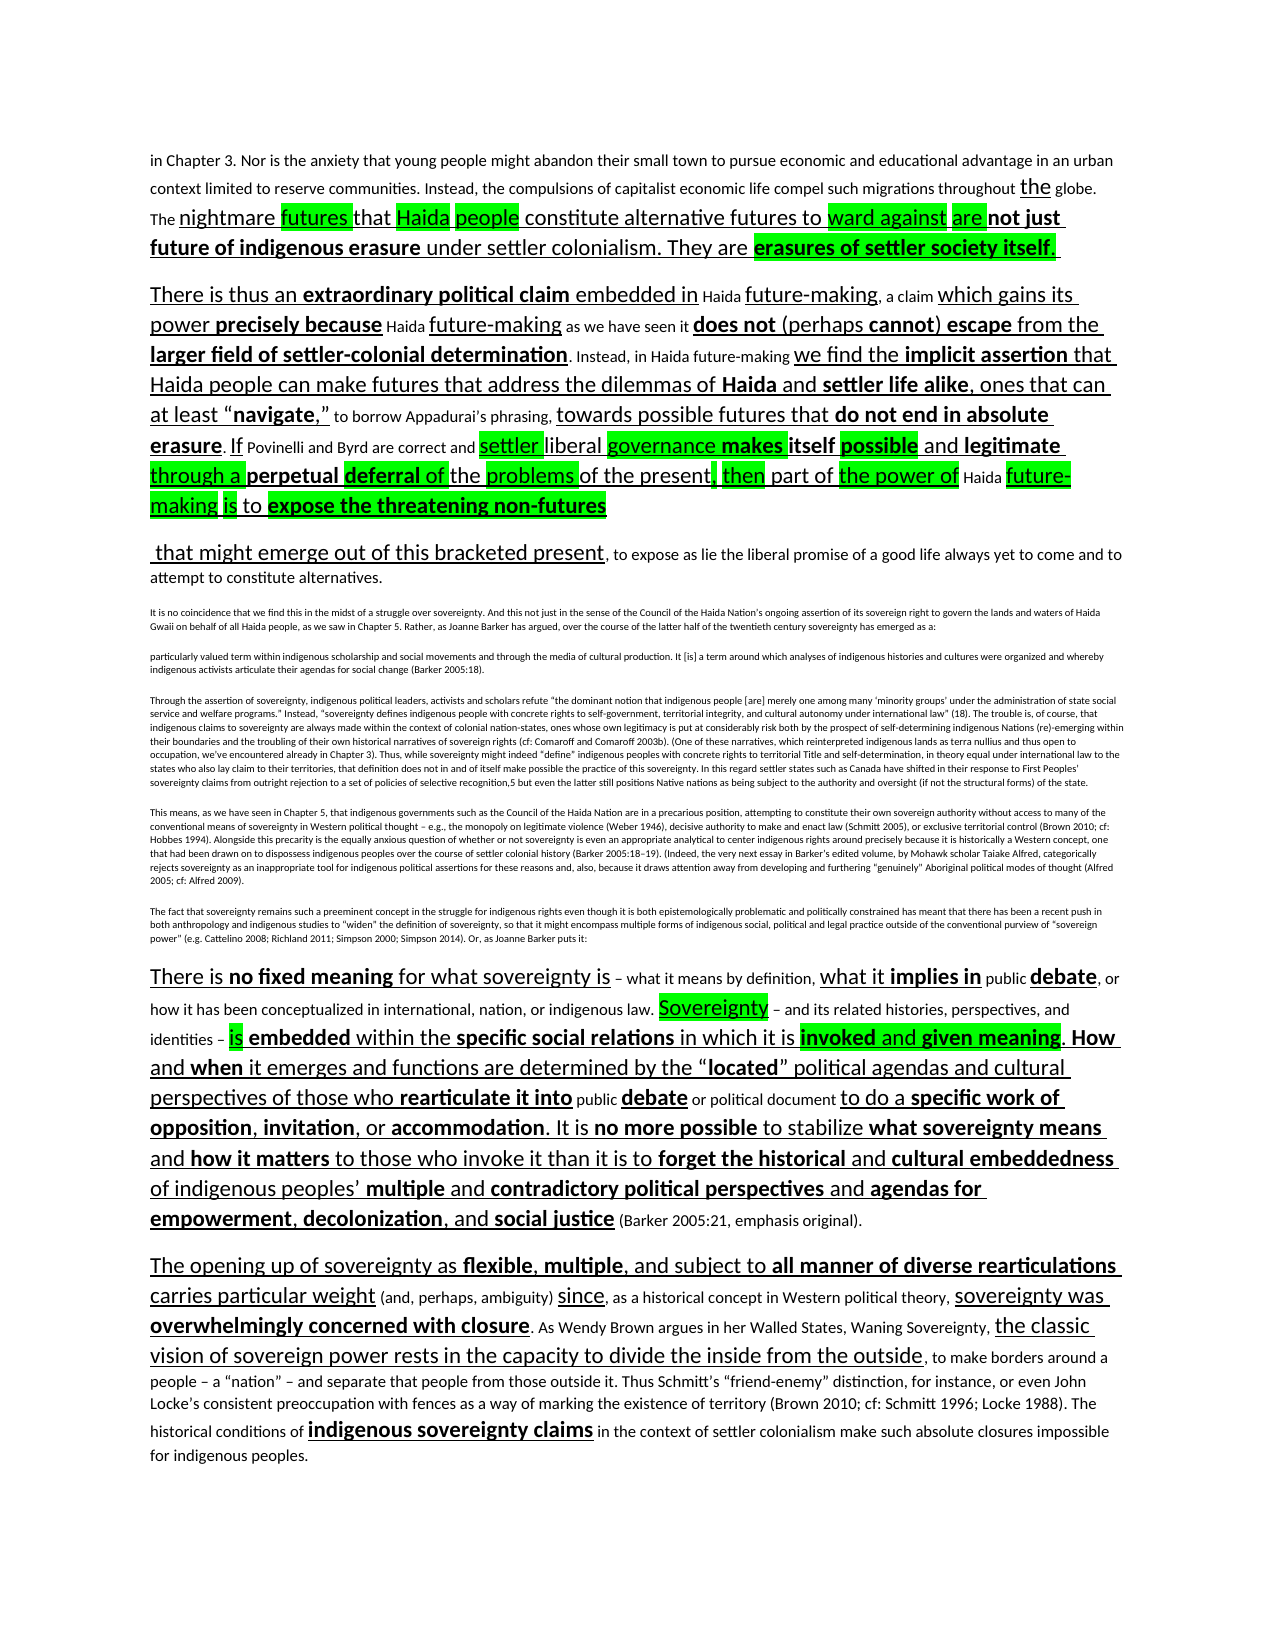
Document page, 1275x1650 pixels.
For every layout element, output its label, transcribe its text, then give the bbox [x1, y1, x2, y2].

text particularly valued term within indigenous scholarship and social movements and through the media of cultural production. It [is] a term around which analyses of indigenous histories and cultures were organized and whereby indigenous activists articulate their agendas for social change (Barker 2005:18). [150, 650, 1125, 677]
text that might emerge out of this bracketed present, to expose as lie the liberal promise of a good life always yet to come and to attempt to constitute alternatives. [150, 538, 1125, 588]
text There is thus an extraordinary political claim embedded in Haida future-making, a claim which gains its power precisely because Haida future-making as we have seen it does not (perhaps cannot) escape from the larger field of settler-colonial determination. Instead, in Haida future-making we find the implicit assertion that Haida people can make futures that address the dilemmas of Haida and settler life alike, ones that can at least “navigate,” to borrow Appadurai’s phrasing, towards possible futures that do not end in absolute erasure. If Povinelli and Byrd are correct and settler liberal governance makes itself possible and legitimate through a perpetual deferral of the problems of the present, then part of the power of Haida future-making is to expose the threatening non-futures [150, 280, 1125, 519]
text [150, 150, 1125, 261]
text This means, as we have seen in Chapter 5, that indigenous governments such as the Council of the Haida Nation are in a precarious position, attempting to constitute their own sovereign authority without access to many of the conventional means of sovereignty in Western political thought – e.g., the monopoly on legitimate violence (Weber 1946), decisive authority to make and enact law (Schmitt 2005), or exclusive territorial control (Brown 2010; cf: Hobbes 1994). Alongside this precarity is the equally anxious question of whether or not sovereignty is even an appropriate analytical to center indigenous rights around precisely because it is historically a Western concept, one that had been drawn on to dispossess indigenous peoples over the course of settler colonial history (Barker 2005:18–19). (Indeed, the very next essay in Barker’s edited volume, by Mohawk scholar Taiake Alfred, categorically rejects sovereignty as an inappropriate tool for indigenous political assertions for these reasons and, also, because it draws attention away from developing and furthering “genuinely” Aboriginal political modes of thought (Alfred 2005; cf: Alfred 2009). [150, 806, 1125, 887]
text There is no fixed meaning for what sovereignty is – what it means by definition, what it implies in public debate, or how it has been conceptualized in international, nation, or indigenous law. Sovereignty – and its related histories, perspectives, and identities – is embedded within the specific social relations in which it is invoked and given meaning. How and when it emerges and functions are determined by the “located” political agendas and cultural perspectives of those who rearticulate it into public debate or political document to do a specific work of opposition, invitation, or accommodation. It is no more possible to stabilize what sovereignty means and how it matters to those who invoke it than it is to forget the historical and cultural embeddedness of indigenous peoples’ multiple and contradictory political perspectives and agendas for empowerment, decolonization, and social justice (Barker 2005:21, emphasis original). [150, 962, 1125, 1232]
text The opening up of sovereignty as flexible, multiple, and subject to all manner of diverse rearticulations carries particular weight (and, perhaps, ambiguity) since, as a historical concept in Western political theory, sovereignty was overwhelmingly concerned with closure. As Wendy Brown argues in her Walled States, Waning Sovereignty, the classic vision of sovereign power rests in the capacity to divide the inside from the outside, to make borders around a people – a “nation” – and separate that people from those outside it. Thus Schmitt’s “friend-enemy” distinction, for instance, or even John Locke’s consistent preoccupation with fences as a way of marking the existence of territory (Brown 2010; cf: Schmitt 1996; Locke 1988). The historical conditions of indigenous sovereignty claims in the context of settler colonialism make such absolute closures impossible for indigenous peoples. [150, 1251, 1125, 1466]
text It is no coincidence that we find this in the midst of a struggle over sovereignty. And this not just in the sense of the Council of the Haida Nation’s ongoing assertion of its sovereign right to govern the lands and waters of Haida Gwaii on behalf of all Haida people, as we saw in Chapter 5. Rather, as Joanne Barker has argued, over the course of the latter half of the twentieth century sovereignty has emerged as a: [150, 606, 1125, 633]
text The fact that sovereignty remains such a preeminent concept in the struggle for indigenous rights even though it is both epistemologically problematic and politically constrained has meant that there has been a recent push in both anthropology and indigenous studies to “widen” the definition of sovereignty, so that it might encompass multiple forms of indigenous social, political and legal practice outside of the conventional purview of “sovereign power” (e.g. Cattelino 2008; Richland 2011; Simpson 2000; Simpson 2014). Or, as Joanne Barker puts it: [150, 905, 1125, 945]
